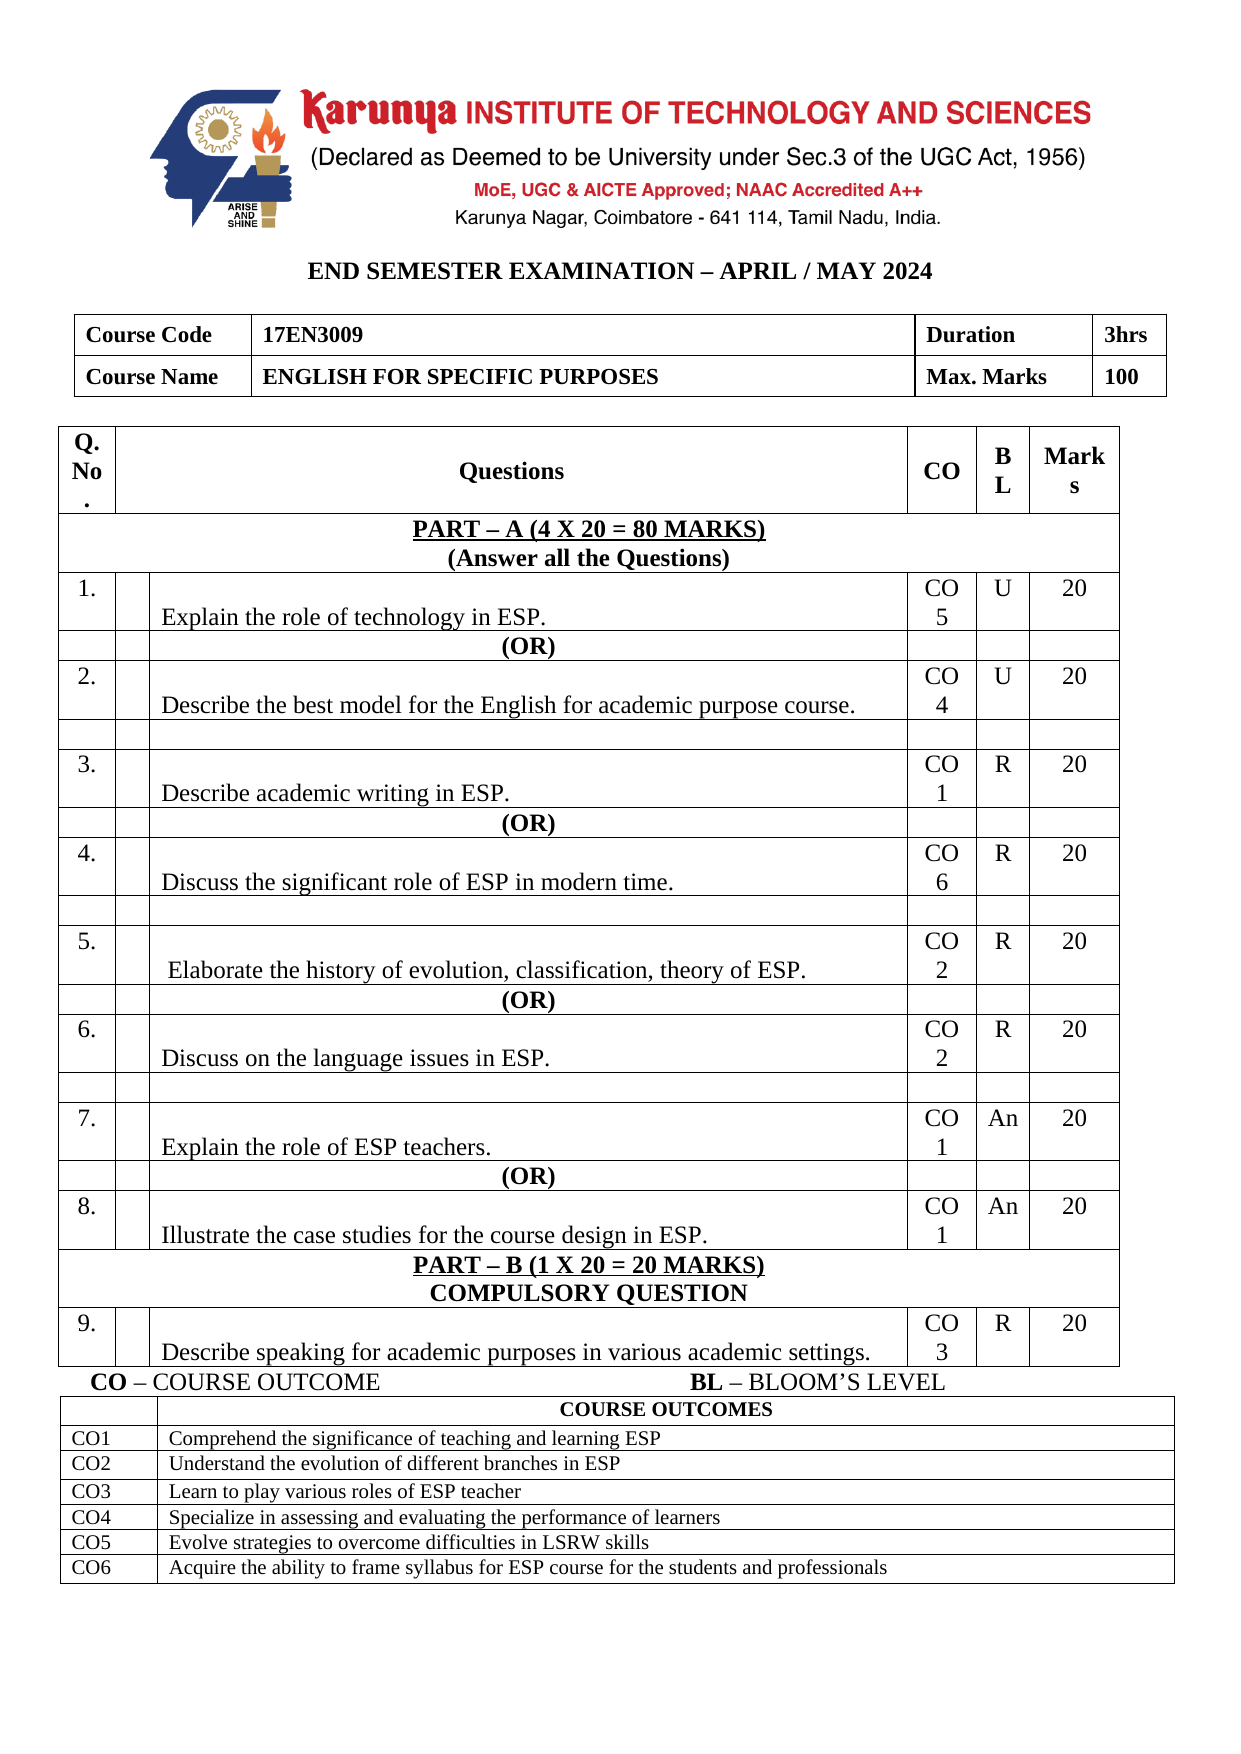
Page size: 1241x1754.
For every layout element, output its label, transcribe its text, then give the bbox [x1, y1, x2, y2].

table_cell 20 [1030, 661, 1119, 719]
table_cell [116, 1161, 149, 1190]
table_cell 20 [1030, 926, 1119, 984]
table_cell [59, 631, 115, 660]
table_cell [1030, 720, 1119, 748]
table_cell [116, 1103, 149, 1160]
table_header 17EN3009 [252, 315, 914, 355]
table_cell [116, 808, 149, 837]
table_cell Max. Marks [916, 356, 1092, 396]
table_cell [1030, 808, 1119, 837]
table_cell 20 [1030, 1103, 1119, 1160]
table_cell CO5 [61, 1530, 157, 1554]
table_cell Course Name [75, 356, 251, 396]
table_cell [150, 720, 907, 748]
table_cell (OR) [150, 1161, 907, 1190]
table_cell CO4 [61, 1505, 157, 1529]
table_cell [116, 838, 149, 895]
table_header Course Code [75, 315, 251, 355]
table_cell Explain the role of technology in ESP. [150, 573, 907, 630]
table_cell CO1 [908, 1191, 976, 1249]
table_cell Discuss on the language issues in ESP. [150, 1015, 907, 1072]
table_cell [59, 808, 115, 837]
table_cell [116, 1191, 149, 1249]
table_header COURSE OUTCOMES [158, 1397, 1174, 1424]
table_cell [116, 1308, 149, 1366]
table_cell Explain the role of ESP teachers. [150, 1103, 907, 1160]
table_cell Acquire the ability to frame syllabus for ESP course for the students and professionals [158, 1555, 1174, 1583]
table_cell [908, 1161, 976, 1190]
table_cell [116, 631, 149, 660]
table_cell CO6 [908, 838, 976, 895]
table_cell [908, 985, 976, 1013]
table_cell Describe speaking for academic purposes in various academic settings. [150, 1308, 907, 1366]
table_cell 4. [59, 838, 115, 895]
table_cell R [977, 1308, 1029, 1366]
table_cell [59, 1073, 115, 1102]
table_cell An [977, 1103, 1029, 1160]
table_cell [977, 896, 1029, 925]
table_header [61, 1397, 157, 1424]
table_cell (OR) [150, 985, 907, 1013]
table_cell [150, 1073, 907, 1102]
table_cell [908, 720, 976, 748]
table_cell 6. [59, 1015, 115, 1072]
table_cell 7. [59, 1103, 115, 1160]
table_cell [59, 985, 115, 1013]
table_cell 5. [59, 926, 115, 984]
table_cell 20 [1030, 750, 1119, 807]
table_cell 20 [1030, 1191, 1119, 1249]
picture [149, 89, 1091, 228]
table_cell Describe the best model for the English for academic purpose course. [150, 661, 907, 719]
table_cell [116, 720, 149, 748]
table_cell [908, 631, 976, 660]
table_cell Learn to play various roles of ESP teacher [158, 1480, 1174, 1503]
table_cell Understand the evolution of different branches in ESP [158, 1451, 1174, 1478]
table_cell CO1 [61, 1426, 157, 1449]
table_header Duration [916, 315, 1092, 355]
table_cell CO2 [908, 1015, 976, 1072]
table_cell [1030, 896, 1119, 925]
table_cell CO3 [908, 1308, 976, 1366]
table_cell [116, 1015, 149, 1072]
table_cell 1. [59, 573, 115, 630]
table_header 3hrs [1093, 315, 1166, 355]
table_cell [977, 808, 1029, 837]
table_cell Evolve strategies to overcome difficulties in LSRW skills [158, 1530, 1174, 1554]
table_cell Discuss the significant role of ESP in modern time. [150, 838, 907, 895]
table_cell ENGLISH FOR SPECIFIC PURPOSES [252, 356, 914, 396]
table_cell 2. [59, 661, 115, 719]
table_cell [1030, 1073, 1119, 1102]
table_cell R [977, 926, 1029, 984]
table_cell [977, 720, 1029, 748]
table_header Q. No. [59, 427, 115, 513]
table_header BL [977, 427, 1029, 513]
table_cell (OR) [150, 808, 907, 837]
table_header Questions [116, 427, 907, 513]
table_cell Comprehend the significance of teaching and learning ESP [158, 1426, 1174, 1449]
table_cell 20 [1030, 1015, 1119, 1072]
table_cell U [977, 573, 1029, 630]
table_cell [59, 720, 115, 748]
table_cell Describe academic writing in ESP. [150, 750, 907, 807]
table_cell [977, 985, 1029, 1013]
table_cell [116, 750, 149, 807]
table_cell [1030, 631, 1119, 660]
table_cell CO3 [61, 1480, 157, 1503]
table_cell Elaborate the history of evolution, classification, theory of ESP. [150, 926, 907, 984]
table_cell (OR) [150, 631, 907, 660]
table_cell [59, 896, 115, 925]
table_cell [908, 896, 976, 925]
table_cell [977, 1073, 1029, 1102]
table_cell [908, 1073, 976, 1102]
table_cell [116, 661, 149, 719]
table_cell [150, 896, 907, 925]
table_cell CO2 [61, 1451, 157, 1478]
table_cell [1030, 1161, 1119, 1190]
table_cell CO1 [908, 1103, 976, 1160]
table_cell [116, 926, 149, 984]
table_cell PART – B (1 X 20 = 20 MARKS) COMPULSORY QUESTION [59, 1250, 1119, 1307]
table_cell [908, 808, 976, 837]
table_cell CO6 [61, 1555, 157, 1583]
table_header CO [908, 427, 976, 513]
table_cell CO5 [908, 573, 976, 630]
table_cell 20 [1030, 1308, 1119, 1366]
table_cell 9. [59, 1308, 115, 1366]
table_cell An [977, 1191, 1029, 1249]
table_cell R [977, 750, 1029, 807]
table_cell 20 [1030, 573, 1119, 630]
table_cell [116, 896, 149, 925]
table_cell R [977, 838, 1029, 895]
table_cell [1030, 985, 1119, 1013]
table_cell 100 [1093, 356, 1166, 396]
table_cell 3. [59, 750, 115, 807]
table_cell PART – A (4 X 20 = 80 MARKS) (Answer all the Questions) [59, 514, 1119, 572]
table_cell CO1 [908, 750, 976, 807]
table_cell [116, 1073, 149, 1102]
table_cell U [977, 661, 1029, 719]
table_cell [116, 573, 149, 630]
table_cell CO2 [908, 926, 976, 984]
table_header Marks [1030, 427, 1119, 513]
table_cell R [977, 1015, 1029, 1072]
table_cell [977, 631, 1029, 660]
table_cell 8. [59, 1191, 115, 1249]
table_cell [977, 1161, 1029, 1190]
table_cell Illustrate the case studies for the course design in ESP. [150, 1191, 907, 1249]
text END SEMESTER EXAMINATION – APRIL / MAY 2024 [90, 256, 1150, 285]
table_cell [59, 1161, 115, 1190]
table_cell CO4 [908, 661, 976, 719]
table_cell [116, 985, 149, 1013]
text CO – COURSE OUTCOME BL – BLOOM’S LEVEL [90, 1367, 1150, 1396]
table_cell 20 [1030, 838, 1119, 895]
table_cell Specialize in assessing and evaluating the performance of learners [158, 1505, 1174, 1529]
